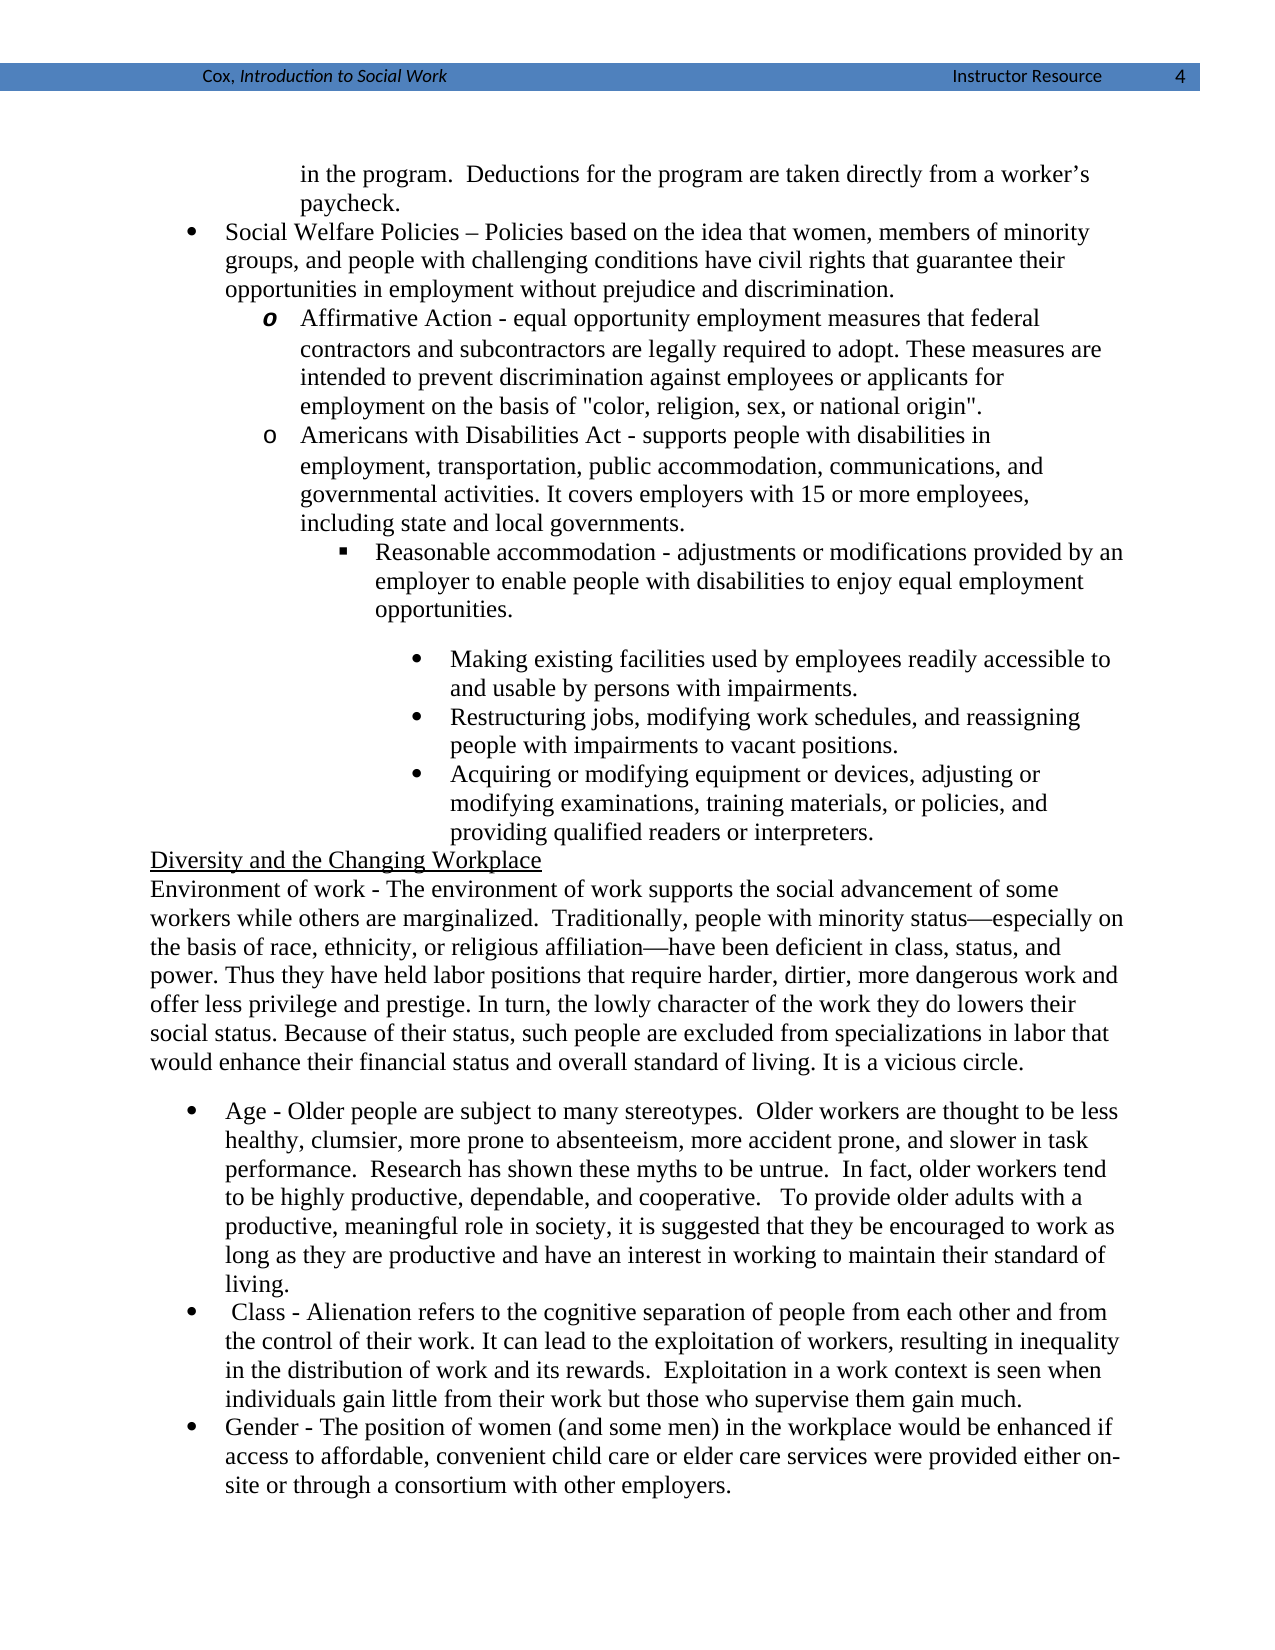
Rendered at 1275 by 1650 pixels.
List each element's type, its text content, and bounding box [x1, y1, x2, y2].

list Restructuring jobs, modifying work schedules, and reassigning people with impairments to vacant positions. [412, 702, 1125, 759]
list Acquiring or modifying equipment or devices, adjusting or modifying examinations, training materials, or policies, and providing qualified readers or interpreters. [412, 759, 1125, 845]
list Class - Alienation refers to the cognitive separation of people from each other and from the control of their work. It can lead to the exploitation of workers, resulting in inequality in the distribution of work and its rewards. Exploitation in a work context is seen when individuals gain little from their work but those who supervise them gain much. [187, 1297, 1125, 1412]
list Social Welfare Policies – Policies based on the idea that women, members of minority groups, and people with challenging conditions have civil rights that guarantee their opportunities in employment without prejudice and discrimination. [187, 217, 1125, 303]
text Diversity and the Changing Workplace [150, 845, 1125, 874]
list Gender - The position of women (and some men) in the workplace would be enhanced if access to affordable, convenient child care or elder care services were provided either on-site or through a consortium with other employers. [187, 1412, 1125, 1499]
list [262, 159, 1125, 217]
text Environment of work - The environment of work supports the social advancement of some workers while others are marginalized. Traditionally, people with minority status—especially on the basis of race, ethnicity, or religious affiliation—have been deficient in class, status, and power. Thus they have held labor positions that require harder, dirtier, more dangerous work and offer less privilege and prestige. In turn, the lowly character of the work they do lowers their social status. Because of their status, such people are excluded from specializations in labor that would enhance their financial status and overall standard of living. It is a vicious circle. [150, 874, 1125, 1075]
list Making existing facilities used by employees readily accessible to and usable by persons with impairments. [412, 644, 1125, 702]
list Affirmative Action - equal opportunity employment measures that federal contractors and subcontractors are legally required to adopt. These measures are intended to prevent discrimination against employees or applicants for employment on the basis of "color, religion, sex, or national origin". [262, 303, 1125, 420]
list Americans with Disabilities Act - supports people with disabilities in employment, transportation, public accommodation, communications, and governmental activities. It covers employers with 15 or more employees, including state and local governments. [262, 420, 1125, 537]
list Age - Older people are subject to many stereotypes. Older workers are thought to be less healthy, clumsier, more prone to absenteeism, more accident prone, and slower in task performance. Research has shown these myths to be untrue. In fact, older workers tend to be highly productive, dependable, and cooperative. To provide older adults with a productive, meaningful role in society, it is suggested that they be encouraged to work as long as they are productive and have an interest in working to maintain their standard of living. [187, 1096, 1125, 1297]
list Reasonable accommodation - adjustments or modifications provided by an employer to enable people with disabilities to enjoy equal employment opportunities. [337, 537, 1125, 623]
